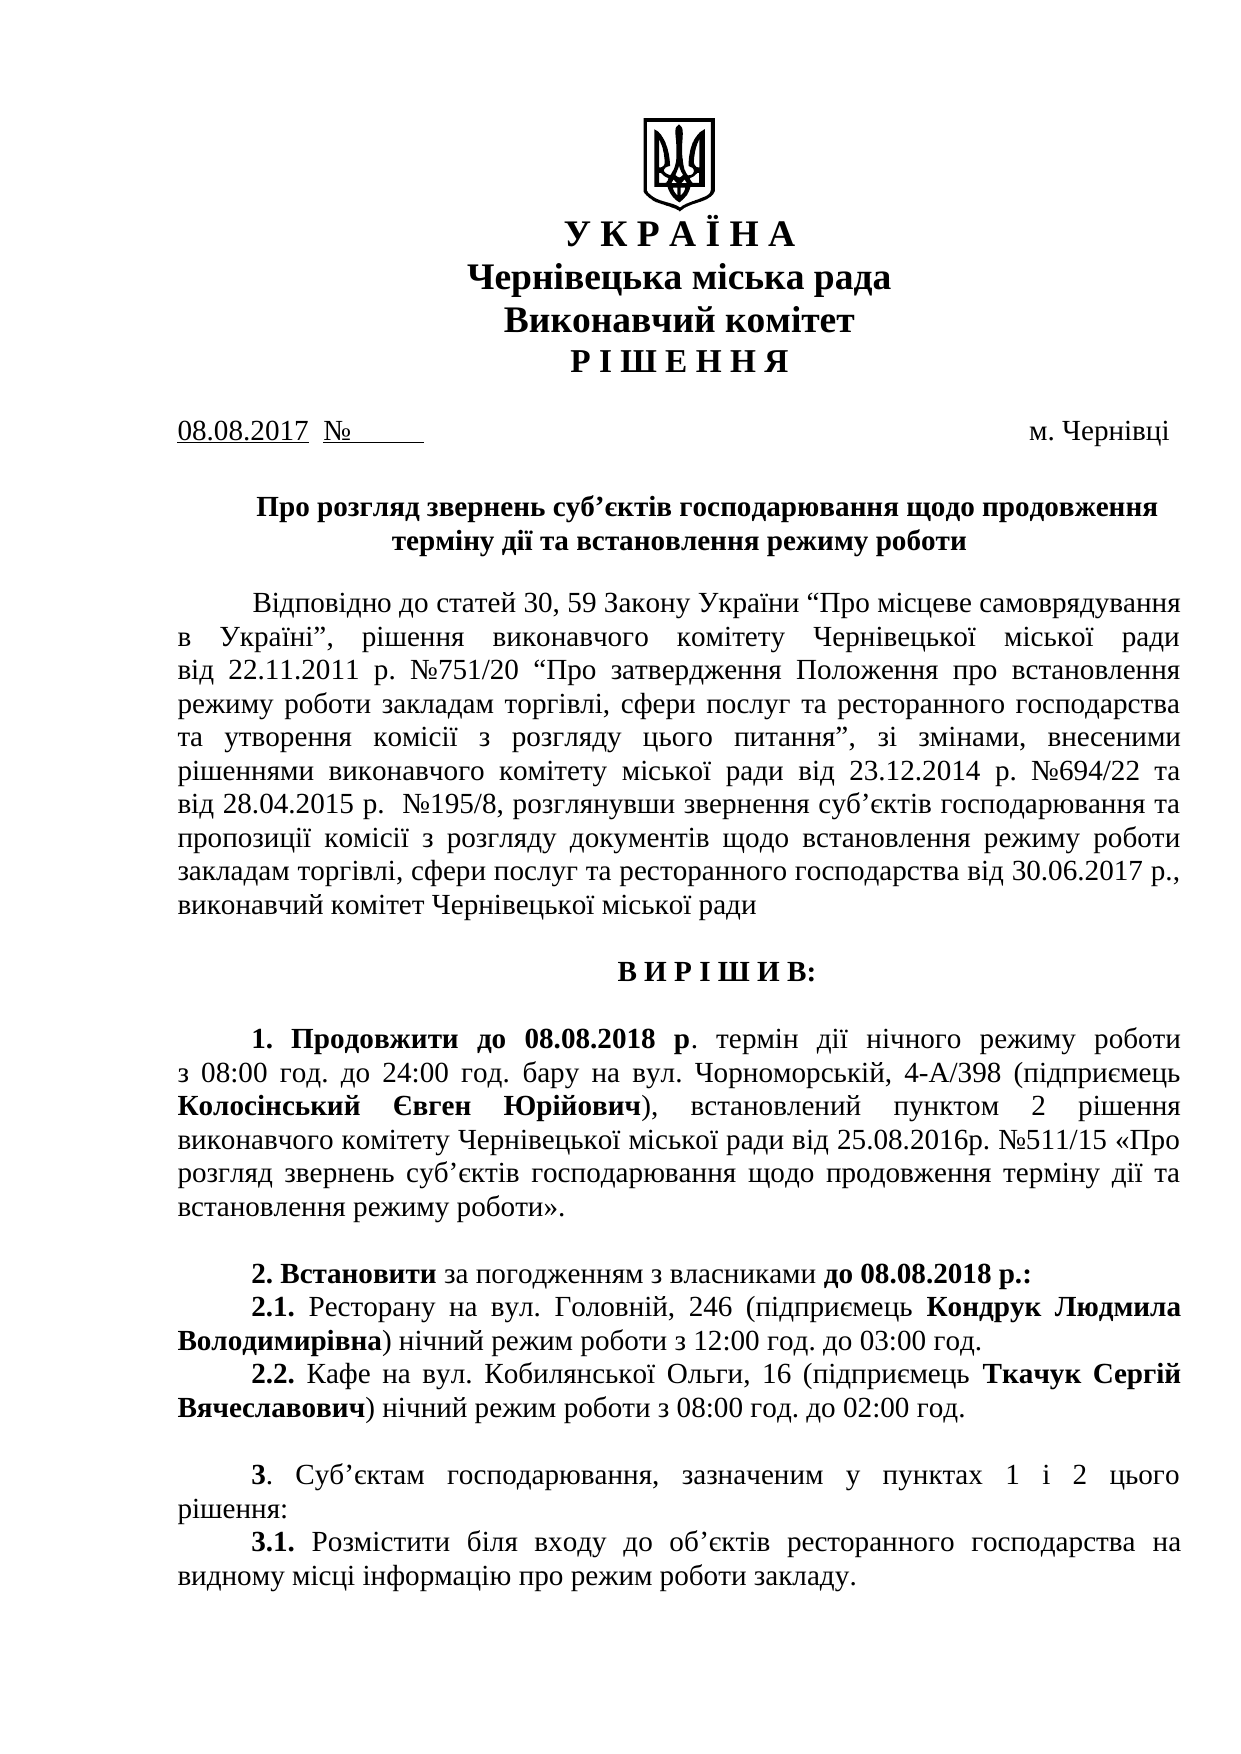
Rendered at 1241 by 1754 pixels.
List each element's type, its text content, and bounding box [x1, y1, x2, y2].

text 3.1. Розмістити біля входу до обʼєктів ресторанного господарства на видному місці інформацію про режим роботи закладу. [177, 1524, 1181, 1591]
text 2. Встановити за погодженням з власниками до 08.08.2018 р.: [177, 1256, 1181, 1289]
text 1. Продовжити до 08.08.2018 р. термін дії нічного режиму роботи з 08:00 год. до 24:00 год. бару на вул. Чорноморській, 4-А/398 (підприємець Колосінський Євген Юрійович), встановлений пунктом 2 рішення виконавчого комітету Чернівецької міської ради від 25.08.2016р. №511/15 «Про розгляд звернень суб’єктів господарювання щодо продовження терміну дії та встановлення режиму роботи». [177, 1021, 1181, 1222]
text Відповідно до статей 30, 59 Закону України “Про місцеве самоврядування в Україні”, рішення виконавчого комітету Чернівецької міської ради від 22.11.2011 р. №751/20 “Про затвердження Положення про встановлення режиму роботи закладам торгівлі, сфери послуг та ресторанного господарства та утворення комісії з розгляду цього питання”, зі змінами, внесеними рішеннями виконавчого комітету міської ради від 23.12.2014 р. №694/22 та від 28.04.2015 р. №195/8, розглянувши звернення суб’єктів господарювання та пропозиції комісії з розгляду документів щодо встановлення режиму роботи закладам торгівлі, сфери послуг та ресторанного господарства від 30.06.2017 р., виконавчий комітет Чернівецької міської ради [177, 585, 1181, 921]
title Виконавчий комітет [177, 298, 1181, 341]
title Чернівецька міська рада [177, 254, 1181, 298]
subtitle Р І Ш Е Н Н Я [177, 341, 1181, 379]
text 08.08.2017 № м. Чернівці [177, 413, 1181, 446]
title У К Р А Ї Н А [177, 211, 1181, 254]
text В И Р І Ш И В: [177, 954, 1181, 988]
text 2.1. Ресторану на вул. Головній, 246 (підприємець Кондрук Людмила Володимирівна) нічний режим роботи з 12:00 год. до 03:00 год. [177, 1289, 1181, 1357]
text Про розгляд звернень суб’єктів господарювання щодо продовження терміну дії та встановлення режиму роботи [177, 489, 1181, 556]
text 3. Суб’єктам господарювання, зазначеним у пунктах 1 і 2 цього рішення: [177, 1457, 1181, 1524]
text 2.2. Кафе на вул. Кобилянської Ольги, 16 (підприємець Ткачук Сергій Вячеславович) нічний режим роботи з 08:00 год. до 02:00 год. [177, 1357, 1181, 1424]
